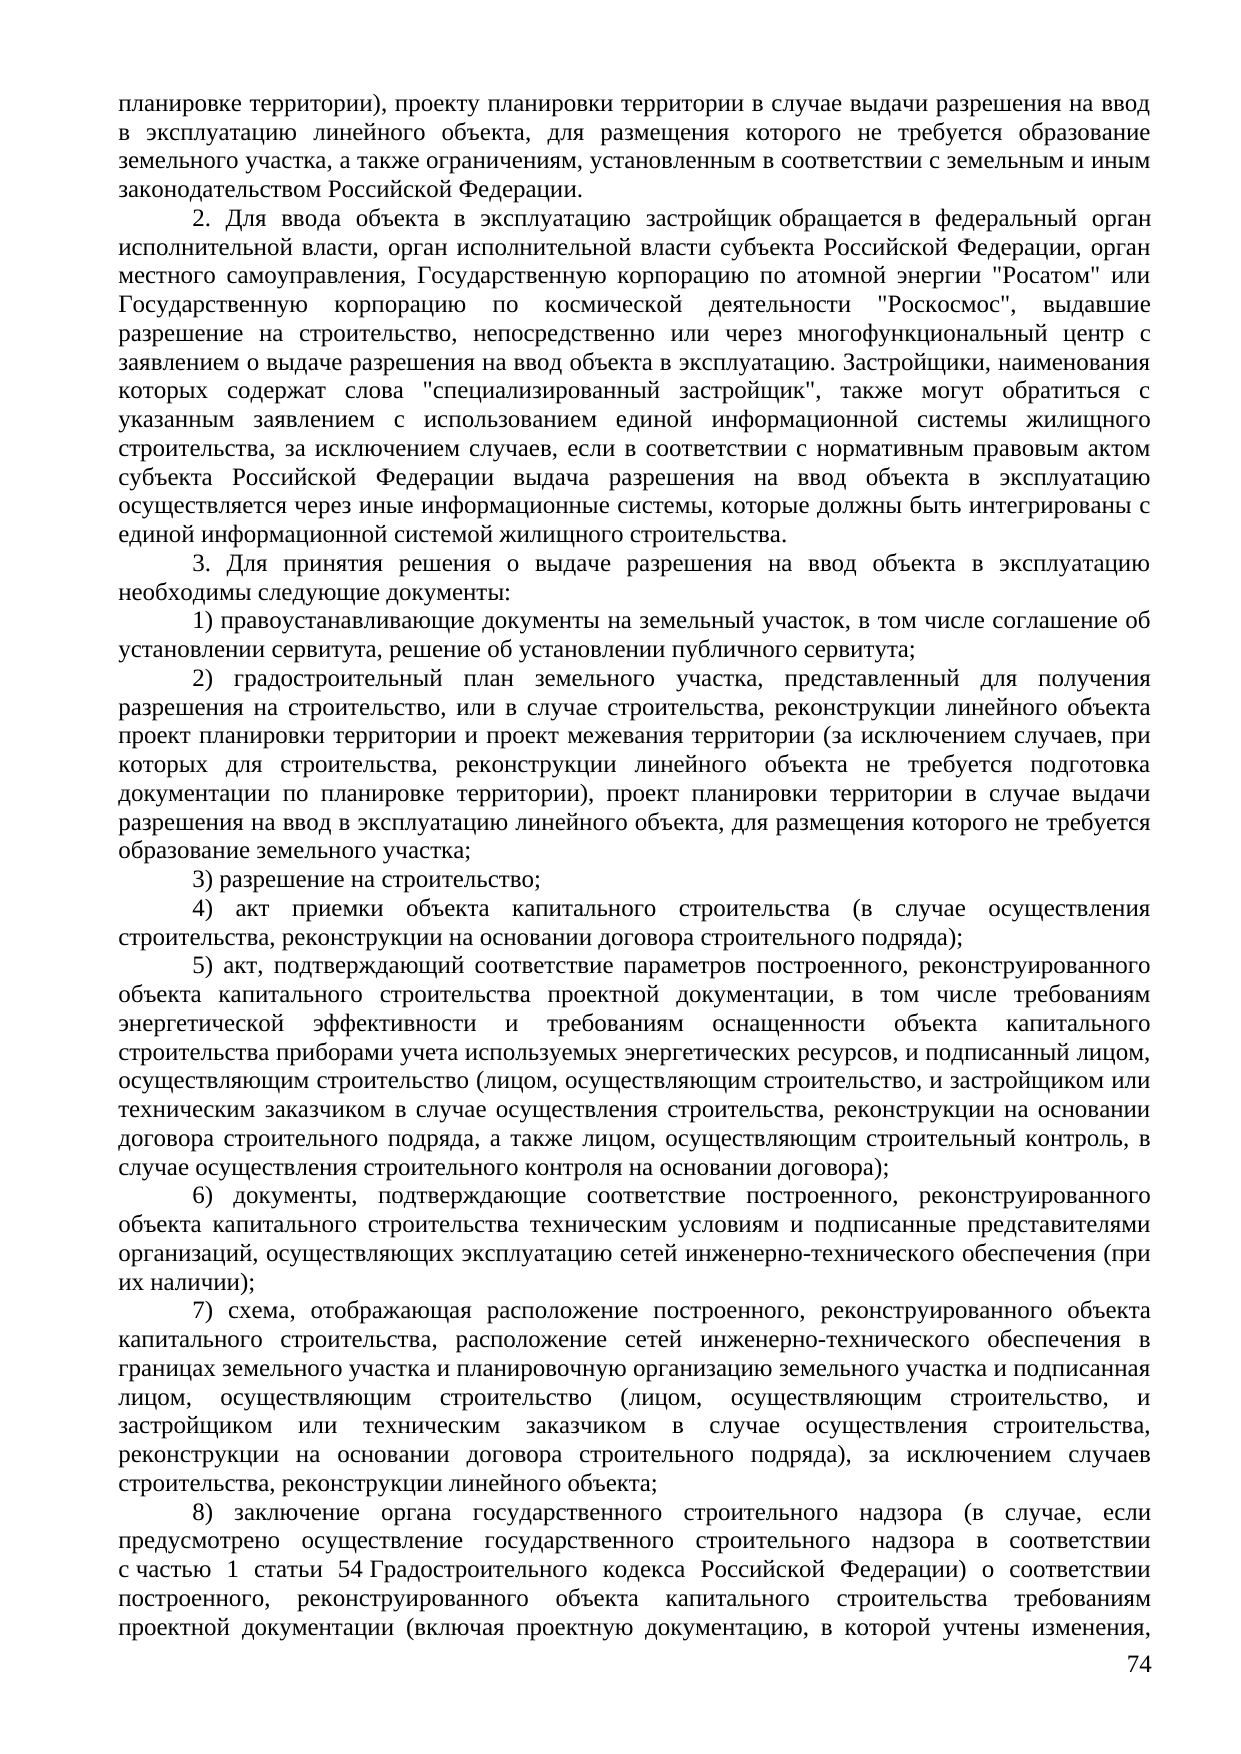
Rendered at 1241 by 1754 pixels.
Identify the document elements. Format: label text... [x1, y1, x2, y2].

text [118, 88, 1152, 203]
text 2) градостроительный план земельного участка, представленный для получения разрешения на строительство, или в случае строительства, реконструкции линейного объекта проект планировки территории и проект межевания территории (за исключением случаев, при которых для строительства, реконструкции линейного объекта не требуется подготовка документации по планировке территории), проект планировки территории в случае выдачи разрешения на ввод в эксплуатацию линейного объекта, для размещения которого не требуется образование земельного участка; [118, 663, 1152, 864]
text 7) схема, отображающая расположение построенного, реконструированного объекта капитального строительства, расположение сетей инженерно-технического обеспечения в границах земельного участка и планировочную организацию земельного участка и подписанная лицом, осуществляющим строительство (лицом, осуществляющим строительство, и застройщиком или техническим заказчиком в случае осуществления строительства, реконструкции на основании договора строительного подряда), за исключением случаев строительства, реконструкции линейного объекта; [118, 1295, 1152, 1497]
text 4) акт приемки объекта капитального строительства (в случае осуществления строительства, реконструкции на основании договора строительного подряда); [118, 893, 1152, 950]
text 3. Для принятия решения о выдаче разрешения на ввод объекта в эксплуатацию необходимы следующие документы: [118, 548, 1152, 605]
text 2. Для ввода объекта в эксплуатацию застройщик обращается в федеральный орган исполнительной власти, орган исполнительной власти субъекта Российской Федерации, орган местного самоуправления, Государственную корпорацию по атомной энергии "Росатом" или Государственную корпорацию по космической деятельности "Роскосмос", выдавшие разрешение на строительство, непосредственно или через многофункциональный центр с заявлением о выдаче разрешения на ввод объекта в эксплуатацию. Застройщики, наименования которых содержат слова "специализированный застройщик", также могут обратиться с указанным заявлением с использованием единой информационной системы жилищного строительства, за исключением случаев, если в соответствии с нормативным правовым актом субъекта Российской Федерации выдача разрешения на ввод объекта в эксплуатацию осуществляется через иные информационные системы, которые должны быть интегрированы с единой информационной системой жилищного строительства. [118, 203, 1152, 548]
text 5) акт, подтверждающий соответствие параметров построенного, реконструированного объекта капитального строительства проектной документации, в том числе требованиям энергетической эффективности и требованиям оснащенности объекта капитального строительства приборами учета используемых энергетических ресурсов, и подписанный лицом, осуществляющим строительство (лицом, осуществляющим строительство, и застройщиком или техническим заказчиком в случае осуществления строительства, реконструкции на основании договора строительного подряда, а также лицом, осуществляющим строительный контроль, в случае осуществления строительного контроля на основании договора); [118, 950, 1152, 1180]
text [118, 1497, 1152, 1640]
text 3) разрешение на строительство; [118, 864, 1152, 893]
text 6) документы, подтверждающие соответствие построенного, реконструированного объекта капитального строительства техническим условиям и подписанные представителями организаций, осуществляющих эксплуатацию сетей инженерно-технического обеспечения (при их наличии); [118, 1180, 1152, 1295]
text 1) правоустанавливающие документы на земельный участок, в том числе соглашение об установлении сервитута, решение об установлении публичного сервитута; [118, 605, 1152, 663]
